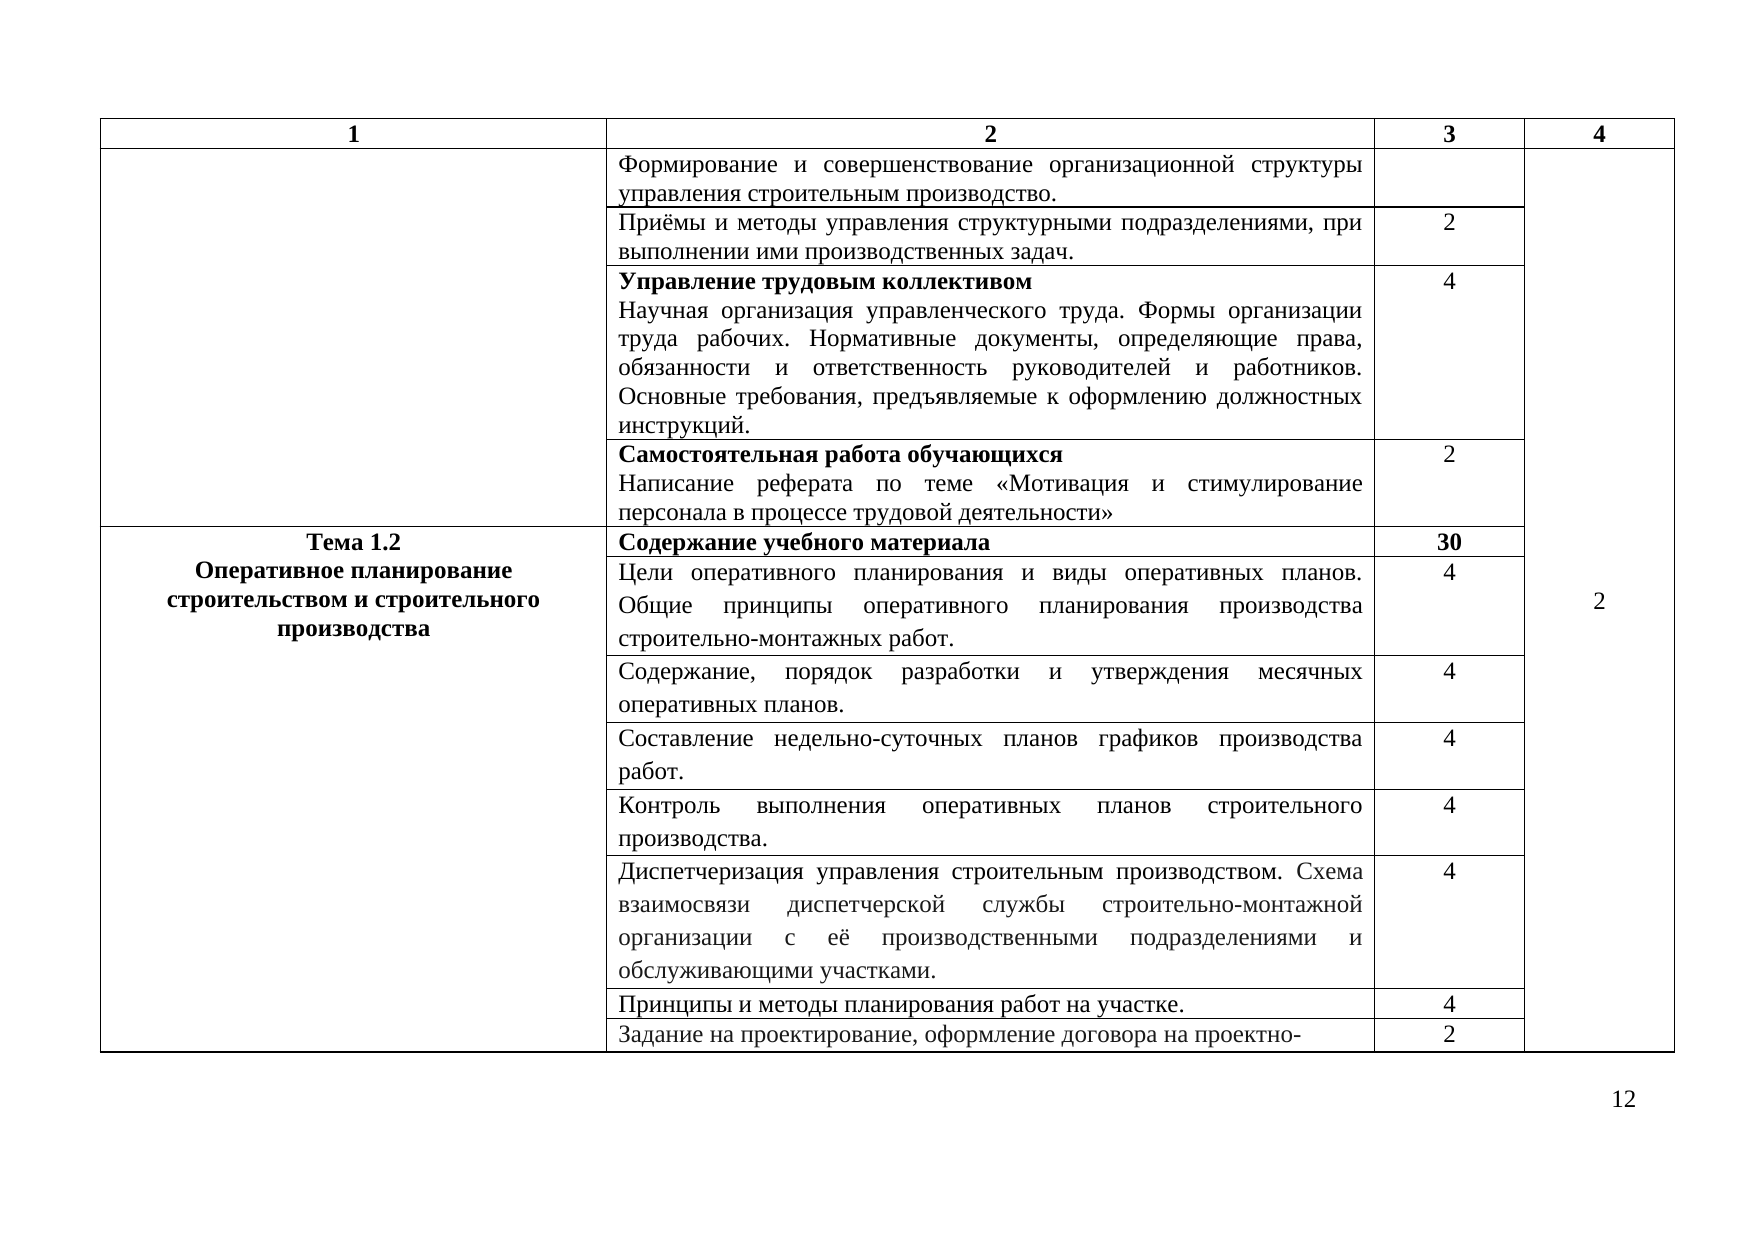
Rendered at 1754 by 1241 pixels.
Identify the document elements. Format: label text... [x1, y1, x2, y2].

table_cell 2 [1375, 1019, 1524, 1051]
table_cell 2 [1525, 149, 1674, 1051]
table_cell 4 [1375, 989, 1524, 1018]
table_cell Цели оперативного планирования и виды оперативных планов. Общие принципы оперативного планирования производства строительно-монтажных работ. [607, 557, 1374, 655]
table_cell 3 [1375, 119, 1524, 148]
table_cell 4 [1375, 723, 1524, 789]
table_cell 4 [1375, 856, 1524, 988]
table_cell Диспетчеризация управления строительным производством. Схема взаимосвязи диспетчерской службы строительно-монтажной организации с её производственными подразделениями и обслуживающими участками. [607, 856, 1374, 988]
table_cell Тема 1.2 Оперативное планирование строительством и строительного производства [101, 527, 606, 1051]
table_cell Задание на проектирование, оформление договора на проектно- [607, 1019, 1374, 1051]
table_cell 4 [1525, 119, 1674, 148]
table_cell 4 [1375, 266, 1524, 438]
table_cell Содержание, порядок разработки и утверждения месячных оперативных планов. [607, 656, 1374, 722]
table_cell Контроль выполнения оперативных планов строительного производства. [607, 790, 1374, 855]
table_cell 1 [101, 119, 606, 148]
table_cell Содержание учебного материала [607, 527, 1374, 556]
table_cell 30 [1375, 527, 1524, 556]
table_cell [101, 149, 606, 526]
table_cell 4 [1375, 557, 1524, 655]
table_cell 2 [1375, 440, 1524, 526]
table_cell 4 [1375, 656, 1524, 722]
table_cell 2 [607, 119, 1374, 148]
table_cell 2 [1375, 208, 1524, 265]
table_cell Принципы и методы планирования работ на участке. [607, 989, 1374, 1018]
table_cell Самостоятельная работа обучающихся Написание реферата по теме «Мотивация и стимулирование персонала в процессе трудовой деятельности» [607, 440, 1374, 526]
table_cell 4 [1375, 790, 1524, 855]
table_cell Составление недельно-суточных планов графиков производства работ. [607, 723, 1374, 789]
table_cell Формирование и совершенствование организационной структуры управления строительным производство. [607, 149, 1374, 206]
table_cell Приёмы и методы управления структурными подразделениями, при выполнении ими производственных задач. [607, 208, 1374, 265]
table_cell Управление трудовым коллективом Научная организация управленческого труда. Формы организации труда рабочих. Нормативные документы, определяющие права, обязанности и ответственность руководителей и работников. Основные требования, предъявляемые к оформлению должностных инструкций. [607, 266, 1374, 438]
table_cell [1375, 149, 1524, 206]
